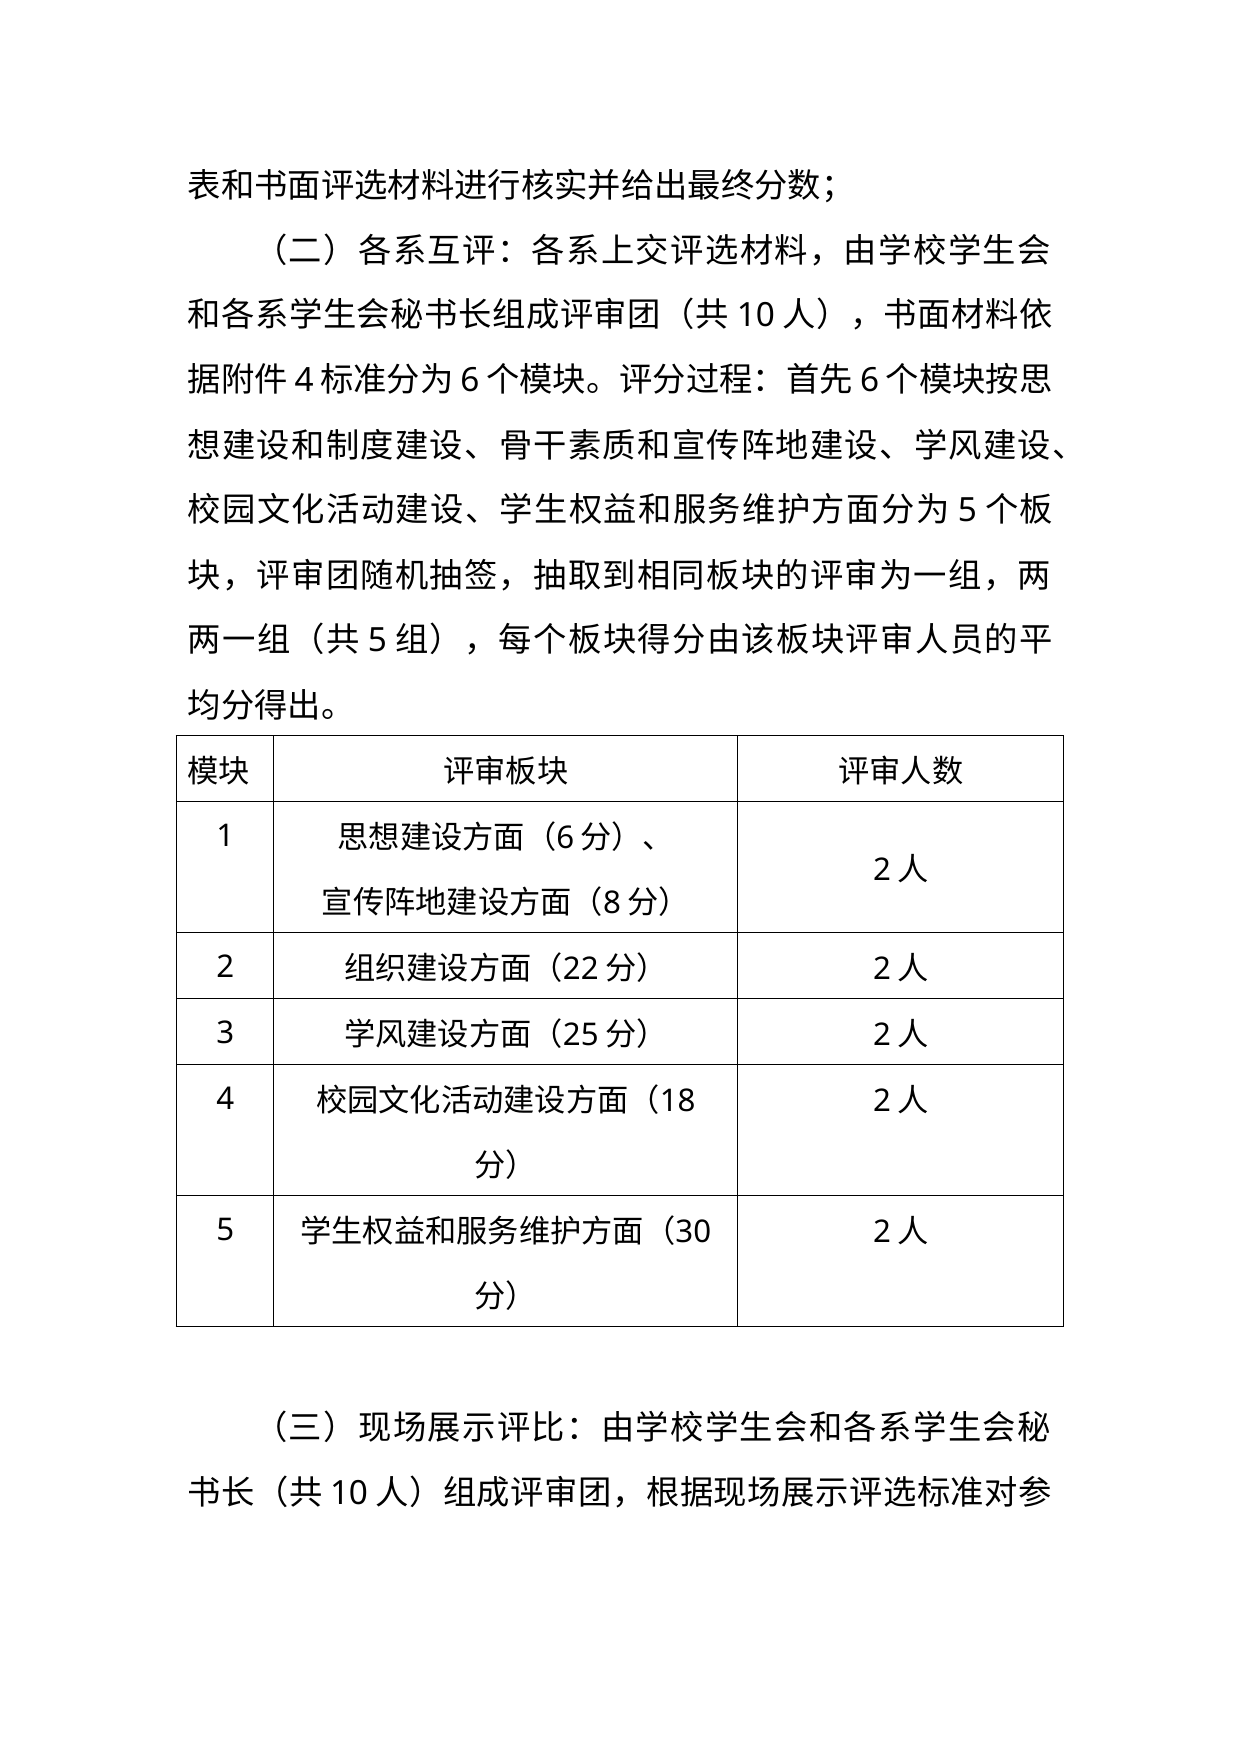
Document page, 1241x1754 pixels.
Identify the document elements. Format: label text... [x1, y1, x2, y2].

table_cell 学生权益和服务维护方面（30分） [274, 1196, 737, 1326]
table_cell 3 [177, 999, 273, 1064]
table_cell 2人 [738, 802, 1063, 932]
text （二）各系互评：各系上交评选材料，由学校学生会和各系学生会秘书长组成评审团（共10人），书面材料依据附件4标准分为6个模块。评分过程：首先6个模块按思想建设和制度建设、骨干素质和宣传阵地建设、学风建设、校园文化活动建设、学生权益和服务维护方面分为5个板块，评审团随机抽签，抽取到相同板块的评审为一组，两两一组（共5组），每个板块得分由该板块评审人员的平均分得出。 [187, 215, 1053, 735]
table_cell 4 [177, 1065, 273, 1195]
table_cell 5 [177, 1196, 273, 1326]
table_header 评审人数 [738, 736, 1063, 801]
table_cell 2 [177, 933, 273, 998]
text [187, 150, 1053, 215]
table_cell 思想建设方面（6分）、 宣传阵地建设方面（8分） [274, 802, 737, 932]
table_cell 2人 [738, 1065, 1063, 1195]
table_cell 校园文化活动建设方面（18分） [274, 1065, 737, 1195]
table_header 评审板块 [274, 736, 737, 801]
table_cell 1 [177, 802, 273, 932]
table_cell 2人 [738, 933, 1063, 998]
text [187, 1392, 1053, 1522]
table_cell 2人 [738, 999, 1063, 1064]
table_cell 学风建设方面（25分） [274, 999, 737, 1064]
table_cell 组织建设方面（22分） [274, 933, 737, 998]
table_header 模块 [177, 736, 273, 801]
table_cell 2人 [738, 1196, 1063, 1326]
